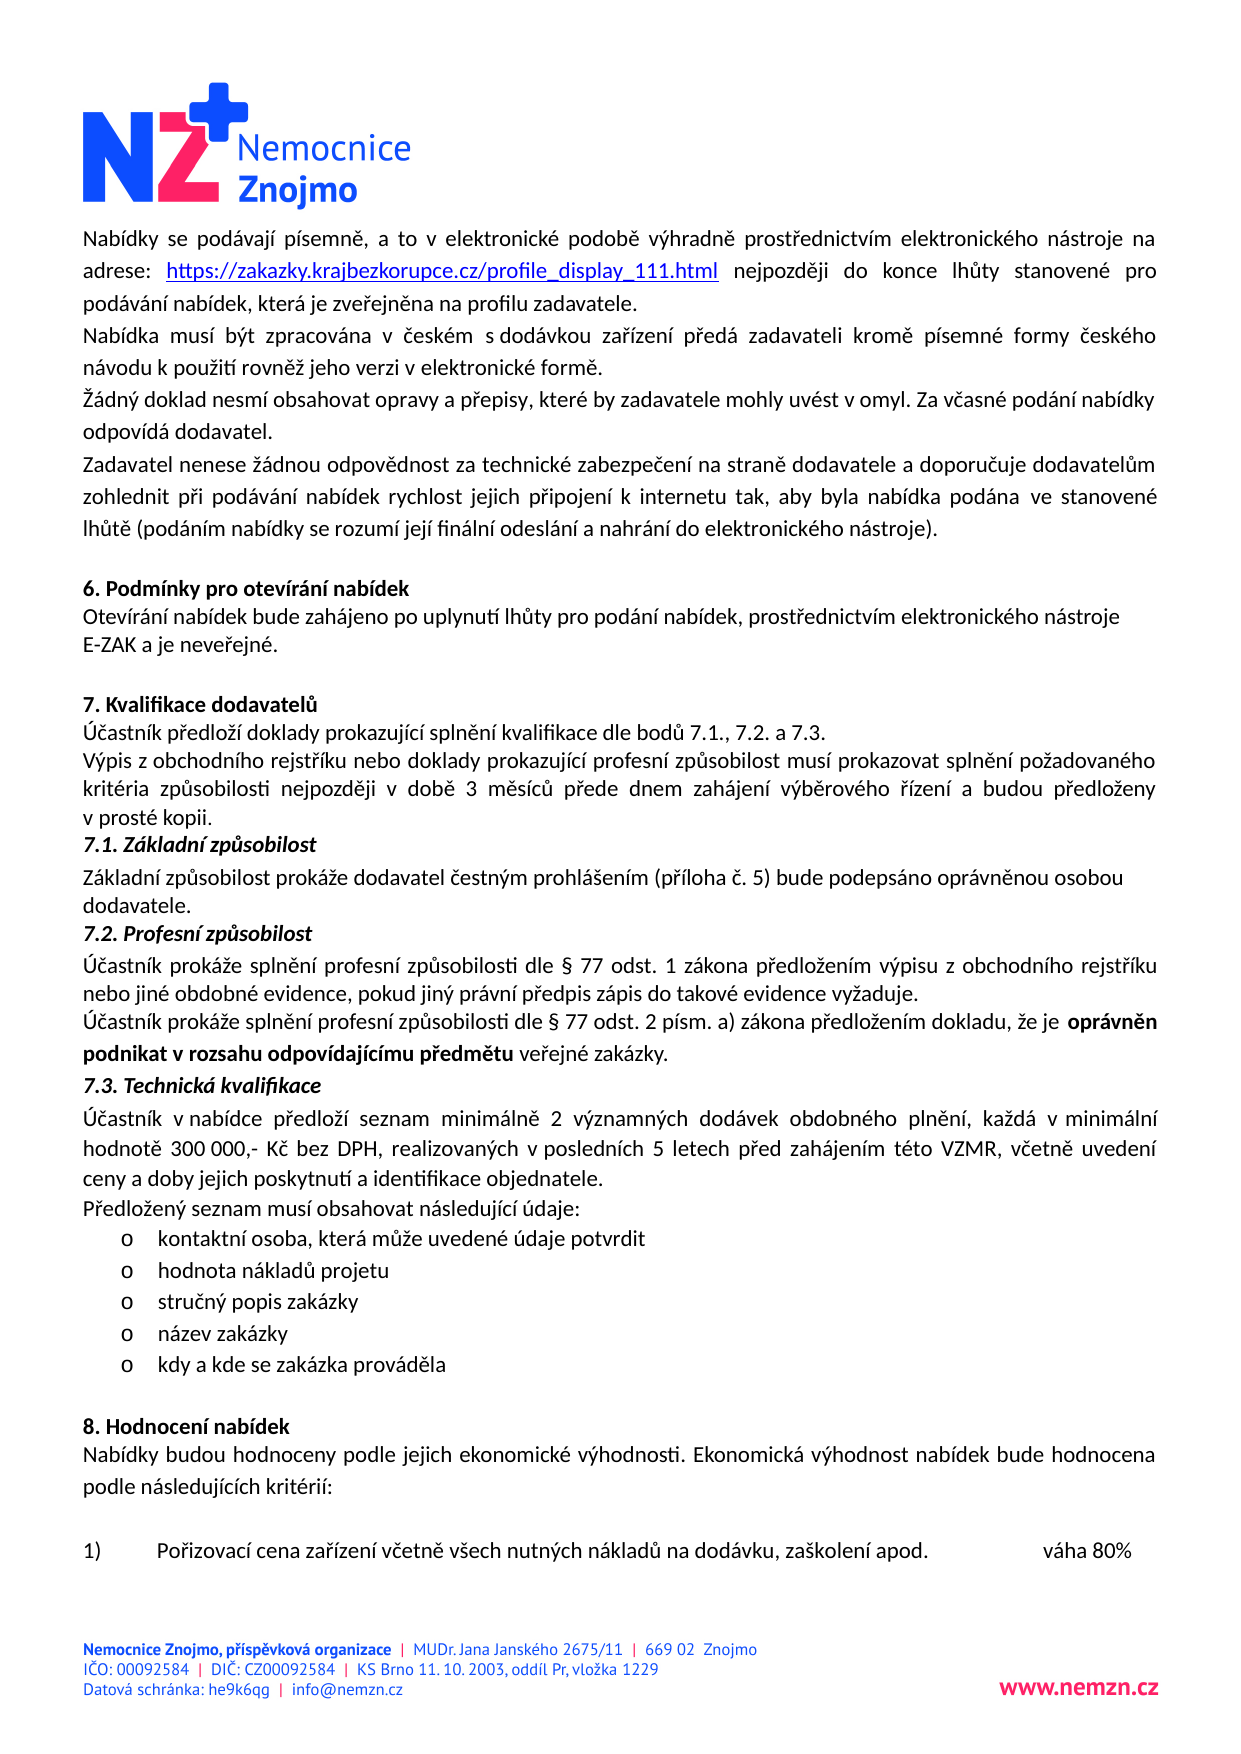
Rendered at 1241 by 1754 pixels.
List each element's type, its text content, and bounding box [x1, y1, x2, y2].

text Účastník prokáže splnění profesní způsobilosti dle § 77 odst. 2 písm. a) zákona předložením dokladu, že je oprávněn podnikat v rozsahu odpovídajícímu předmětu veřejné zakázky. [83, 1007, 1157, 1067]
text 7.3. Technická kvalifikace [83, 1071, 1157, 1099]
list Účastník v nabídce předloží seznam minimálně 2 významných dodávek obdobného plnění, každá v minimální hodnotě 300 000,- Kč bez DPH, realizovaných v posledních 5 letech před zahájením této VZMR, včetně uvedení ceny a doby jejich poskytnutí a identifikace objednatele. [83, 1104, 1157, 1192]
text Otevírání nabídek bude zahájeno po uplynutí lhůty pro podání nabídek, prostřednictvím elektronického nástroje [83, 602, 1157, 630]
text Výpis z obchodního rejstříku nebo doklady prokazující profesní způsobilost musí prokazovat splnění požadovaného kritéria způsobilosti nejpozději v době 3 měsíců přede dnem zahájení výběrového řízení a budou předloženy v prosté kopii. [83, 747, 1157, 831]
text 7. Kvalifikace dodavatelů [83, 691, 1157, 718]
text 7.1. Základní způsobilost [83, 831, 1157, 859]
list kontaktní osoba, která může uvedené údaje potvrdit [120, 1224, 1157, 1254]
list kdy a kde se zakázka prováděla [120, 1350, 1157, 1379]
text Nabídky budou hodnoceny podle jejich ekonomické výhodnosti. Ekonomická výhodnost nabídek bude hodnocena podle následujících kritérií: [83, 1440, 1157, 1500]
text Nabídky se podávají písemně, a to v elektronické podobě výhradně prostřednictvím elektronického nástroje na adrese: https://zakazky.krajbezkorupce.cz/profile_display_111.html nejpozději do konce lhůty stanovené pro podávání nabídek, která je zveřejněna na profilu zadavatele. [83, 131, 1157, 317]
list název zakázky [120, 1319, 1157, 1348]
title 1) Pořizovací cena zařízení včetně všech nutných nákladů na dodávku, zaškolení apod. váha 80% [83, 1537, 1157, 1564]
text 7.2. Profesní způsobilost [83, 919, 1157, 947]
title Nabídka musí být zpracována v českém s dodávkou zařízení předá zadavateli kromě písemné formy českého návodu k použití rovněž jeho verzi v elektronické formě. [83, 321, 1157, 381]
text 8. Hodnocení nabídek [83, 1412, 1157, 1440]
text Účastník předloží doklady prokazující splnění kvalifikace dle bodů 7.1., 7.2. a 7.3. [83, 718, 1157, 747]
list hodnota nákladů projetu [120, 1256, 1157, 1285]
list Předložený seznam musí obsahovat následující údaje: [83, 1194, 1157, 1222]
list Žádný doklad nesmí obsahovat opravy a přepisy, které by zadavatele mohly uvést v omyl. Za včasné podání nabídky odpovídá dodavatel. [83, 385, 1157, 446]
picture [0, 0, 1241, 221]
list stručný popis zakázky [120, 1287, 1157, 1317]
text E-ZAK a je neveřejné. [83, 630, 1157, 658]
list Zadavatel nenese žádnou odpovědnost za technické zabezpečení na straně dodavatele a doporučuje dodavatelům zohlednit při podávání nabídek rychlost jejich připojení k internetu tak, aby byla nabídka podána ve stanovené lhůtě (podáním nabídky se rozumí její finální odeslání a nahrání do elektronického nástroje). [83, 450, 1157, 542]
text 6. Podmínky pro otevírání nabídek [83, 574, 1157, 602]
picture [0, 1631, 1241, 1754]
text Základní způsobilost prokáže dodavatel čestným prohlášením (příloha č. 5) bude podepsáno oprávněnou osobou dodavatele. [83, 863, 1157, 919]
text Účastník prokáže splnění profesní způsobilosti dle § 77 odst. 1 zákona předložením výpisu z obchodního rejstříku nebo jiné obdobné evidence, pokud jiný právní předpis zápis do takové evidence vyžaduje. [83, 951, 1157, 1007]
